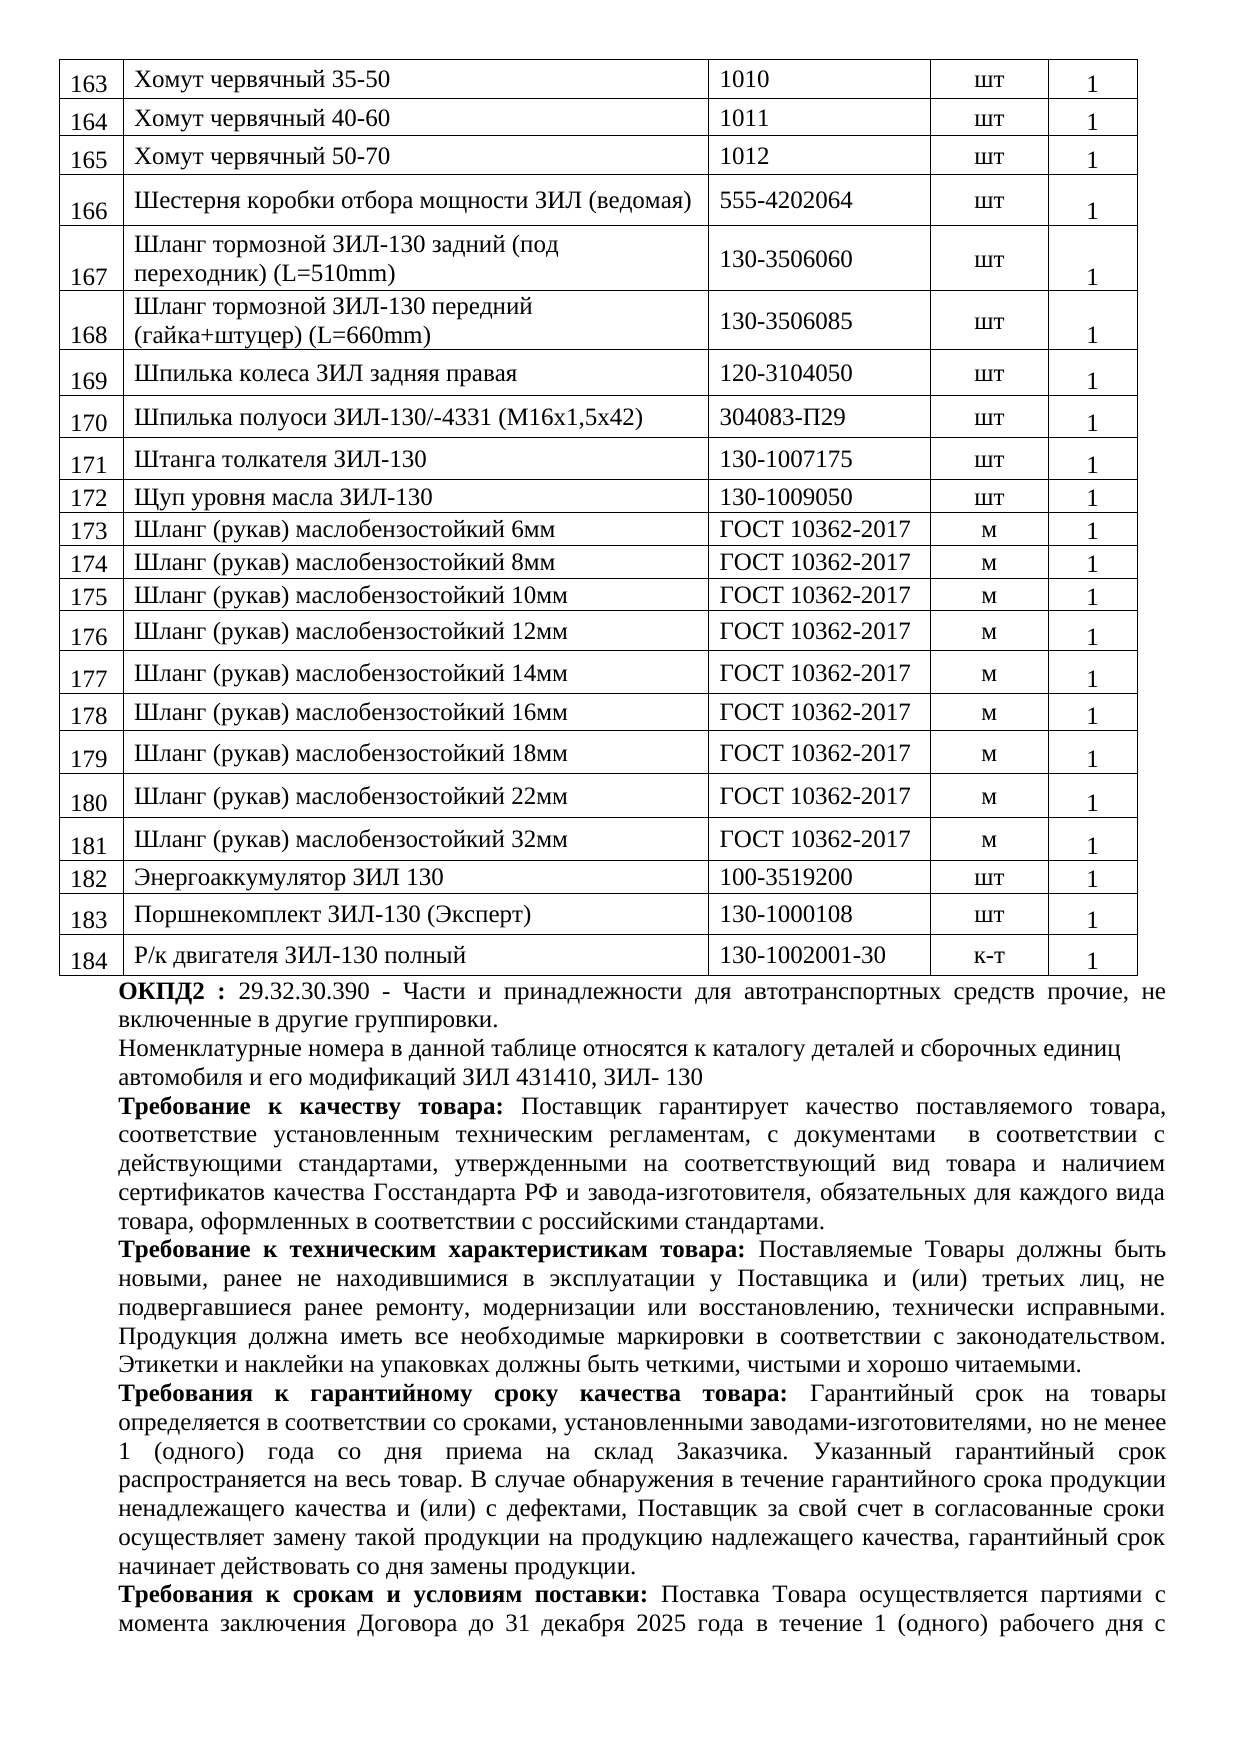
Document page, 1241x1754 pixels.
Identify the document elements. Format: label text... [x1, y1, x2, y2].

table_cell 1 [1049, 731, 1137, 773]
table_cell 1 [1049, 818, 1137, 860]
table_cell 130-1002001-30 [709, 935, 930, 975]
table_cell ГОСТ 10362-2017 [709, 694, 930, 730]
table_cell 555-4202064 [709, 175, 930, 225]
table_cell 169 [60, 350, 123, 395]
table_cell 1 [1049, 60, 1137, 98]
table_cell шт [931, 894, 1048, 934]
table_cell 182 [60, 861, 123, 893]
table_cell м [931, 513, 1048, 545]
text ОКПД2 : 29.32.30.390 - Части и принадлежности для автотранспортных средств прочие, не включенные в другие группировки. [118, 976, 1167, 1033]
table_cell Шланг (рукав) маслобензостойкий 14мм [124, 651, 708, 693]
table_cell ГОСТ 10362-2017 [709, 579, 930, 610]
table_cell 176 [60, 611, 123, 650]
table_cell 170 [60, 396, 123, 437]
table_cell м [931, 731, 1048, 773]
table_cell ГОСТ 10362-2017 [709, 818, 930, 860]
table_cell 304083-П29 [709, 396, 930, 437]
table_cell шт [931, 480, 1048, 512]
table_cell 1 [1049, 513, 1137, 545]
table_cell 166 [60, 175, 123, 225]
table_cell ГОСТ 10362-2017 [709, 513, 930, 545]
table_cell Поршнекомплект ЗИЛ-130 (Эксперт) [124, 894, 708, 934]
table_cell 1012 [709, 136, 930, 174]
table_cell 1 [1049, 894, 1137, 934]
table_cell Шланг (рукав) маслобензостойкий 10мм [124, 579, 708, 610]
table_cell м [931, 579, 1048, 610]
table_cell ГОСТ 10362-2017 [709, 611, 930, 650]
table_cell 1 [1049, 226, 1137, 290]
table_cell 130-1000108 [709, 894, 930, 934]
table_cell 1010 [709, 60, 930, 98]
table_cell 181 [60, 818, 123, 860]
table_cell 1 [1049, 480, 1137, 512]
table_cell Штанга толкателя ЗИЛ-130 [124, 438, 708, 479]
table_cell м [931, 611, 1048, 650]
table_cell 1 [1049, 438, 1137, 479]
table_cell шт [931, 291, 1048, 349]
table_cell Шланг (рукав) маслобензостойкий 12мм [124, 611, 708, 650]
table_cell Хомут червячный 35-50 [124, 60, 708, 98]
table_cell 1 [1049, 935, 1137, 975]
table_cell 1 [1049, 99, 1137, 135]
table_cell 167 [60, 226, 123, 290]
table_cell Шланг (рукав) маслобензостойкий 22мм [124, 774, 708, 817]
table_cell 1 [1049, 774, 1137, 817]
table_cell 184 [60, 935, 123, 975]
text Номенклатурные номера в данной таблице относятся к каталогу деталей и сборочных единиц автомобиля и его модификаций ЗИЛ 431410, ЗИЛ- 130 [118, 1033, 1167, 1091]
table_cell шт [931, 60, 1048, 98]
table_cell шт [931, 99, 1048, 135]
table_cell Хомут червячный 50-70 [124, 136, 708, 174]
table_cell шт [931, 861, 1048, 893]
table_cell 1 [1049, 611, 1137, 650]
table_cell Шланг тормозной ЗИЛ-130 передний (гайка+штуцер) (L=660mm) [124, 291, 708, 349]
table_cell м [931, 694, 1048, 730]
table_cell 177 [60, 651, 123, 693]
table_cell шт [931, 175, 1048, 225]
table_cell Шланг (рукав) маслобензостойкий 32мм [124, 818, 708, 860]
table_cell 130-1009050 [709, 480, 930, 512]
table_cell шт [931, 396, 1048, 437]
table_cell 1 [1049, 579, 1137, 610]
table_cell Р/к двигателя ЗИЛ-130 полный [124, 935, 708, 975]
table_cell Шланг тормозной ЗИЛ-130 задний (под переходник) (L=510mm) [124, 226, 708, 290]
table_cell 1 [1049, 651, 1137, 693]
table_cell шт [931, 136, 1048, 174]
table_cell 1 [1049, 396, 1137, 437]
table_cell 100-3519200 [709, 861, 930, 893]
table_cell 180 [60, 774, 123, 817]
table_cell 130-1007175 [709, 438, 930, 479]
table_cell шт [931, 226, 1048, 290]
table_cell 130-3506060 [709, 226, 930, 290]
table_cell 130-3506085 [709, 291, 930, 349]
table_cell м [931, 818, 1048, 860]
table_cell Шланг (рукав) маслобензостойкий 18мм [124, 731, 708, 773]
table_cell 164 [60, 99, 123, 135]
table_cell Шланг (рукав) маслобензостойкий 8мм [124, 546, 708, 577]
table_cell шт [931, 438, 1048, 479]
text Требование к качеству товара: Поставщик гарантирует качество поставляемого товара, соответствие установленным техническим регламентам, с документами в соответствии с действующими стандартами, утвержденными на соответствующий вид товара и наличием сертификатов качества Госстандарта РФ и завода-изготовителя, обязательных для каждого вида товара, оформленных в соответствии с российскими стандартами. [118, 1091, 1167, 1234]
table_cell Шпилька колеса ЗИЛ задняя правая [124, 350, 708, 395]
table_cell 1 [1049, 291, 1137, 349]
table_cell 179 [60, 731, 123, 773]
table_cell 172 [60, 480, 123, 512]
table_cell Шланг (рукав) маслобензостойкий 16мм [124, 694, 708, 730]
table_cell Хомут червячный 40-60 [124, 99, 708, 135]
table_cell ГОСТ 10362-2017 [709, 651, 930, 693]
table_cell м [931, 546, 1048, 577]
table_cell ГОСТ 10362-2017 [709, 546, 930, 577]
text Требования к гарантийному сроку качества товара: Гарантийный срок на товары определяется в соответствии со сроками, установленными заводами-изготовителями, но не менее 1 (одного) года со дня приема на склад Заказчика. Указанный гарантийный срок распространяется на весь товар. В случае обнаружения в течение гарантийного срока продукции ненадлежащего качества и (или) с дефектами, Поставщик за свой счет в согласованные сроки осуществляет замену такой продукции на продукцию надлежащего качества, гарантийный срок начинает действовать со дня замены продукции. [118, 1378, 1167, 1579]
table_cell 173 [60, 513, 123, 545]
table_cell Щуп уровня масла ЗИЛ-130 [124, 480, 708, 512]
table_cell Шланг (рукав) маслобензостойкий 6мм [124, 513, 708, 545]
table_cell 171 [60, 438, 123, 479]
table_cell 174 [60, 546, 123, 577]
table_cell 1 [1049, 861, 1137, 893]
table_cell шт [931, 350, 1048, 395]
table_cell 1011 [709, 99, 930, 135]
table_cell 168 [60, 291, 123, 349]
table_cell 165 [60, 136, 123, 174]
table_cell к-т [931, 935, 1048, 975]
table_cell 1 [1049, 136, 1137, 174]
table_cell ГОСТ 10362-2017 [709, 774, 930, 817]
table_cell 175 [60, 579, 123, 610]
table_cell 183 [60, 894, 123, 934]
table_cell 1 [1049, 350, 1137, 395]
table_cell 1 [1049, 175, 1137, 225]
table_cell ГОСТ 10362-2017 [709, 731, 930, 773]
table_cell м [931, 651, 1048, 693]
table_cell 178 [60, 694, 123, 730]
table_cell 120-3104050 [709, 350, 930, 395]
table_cell 1 [1049, 546, 1137, 577]
table_cell Шпилька полуоси ЗИЛ-130/-4331 (М16х1,5х42) [124, 396, 708, 437]
table_cell 163 [60, 60, 123, 98]
table_cell Шестерня коробки отбора мощности ЗИЛ (ведомая) [124, 175, 708, 225]
text Требование к техническим характеристикам товара: Поставляемые Товары должны быть новыми, ранее не находившимися в эксплуатации у Поставщика и (или) третьих лиц, не подвергавшиеся ранее ремонту, модернизации или восстановлению, технически исправными. Продукция должна иметь все необходимые маркировки в соответствии с законодательством. Этикетки и наклейки на упаковках должны быть четкими, чистыми и хорошо читаемыми. [118, 1234, 1167, 1378]
table_cell Энергоаккумулятор ЗИЛ 130 [124, 861, 708, 893]
table_cell м [931, 774, 1048, 817]
table_cell 1 [1049, 694, 1137, 730]
